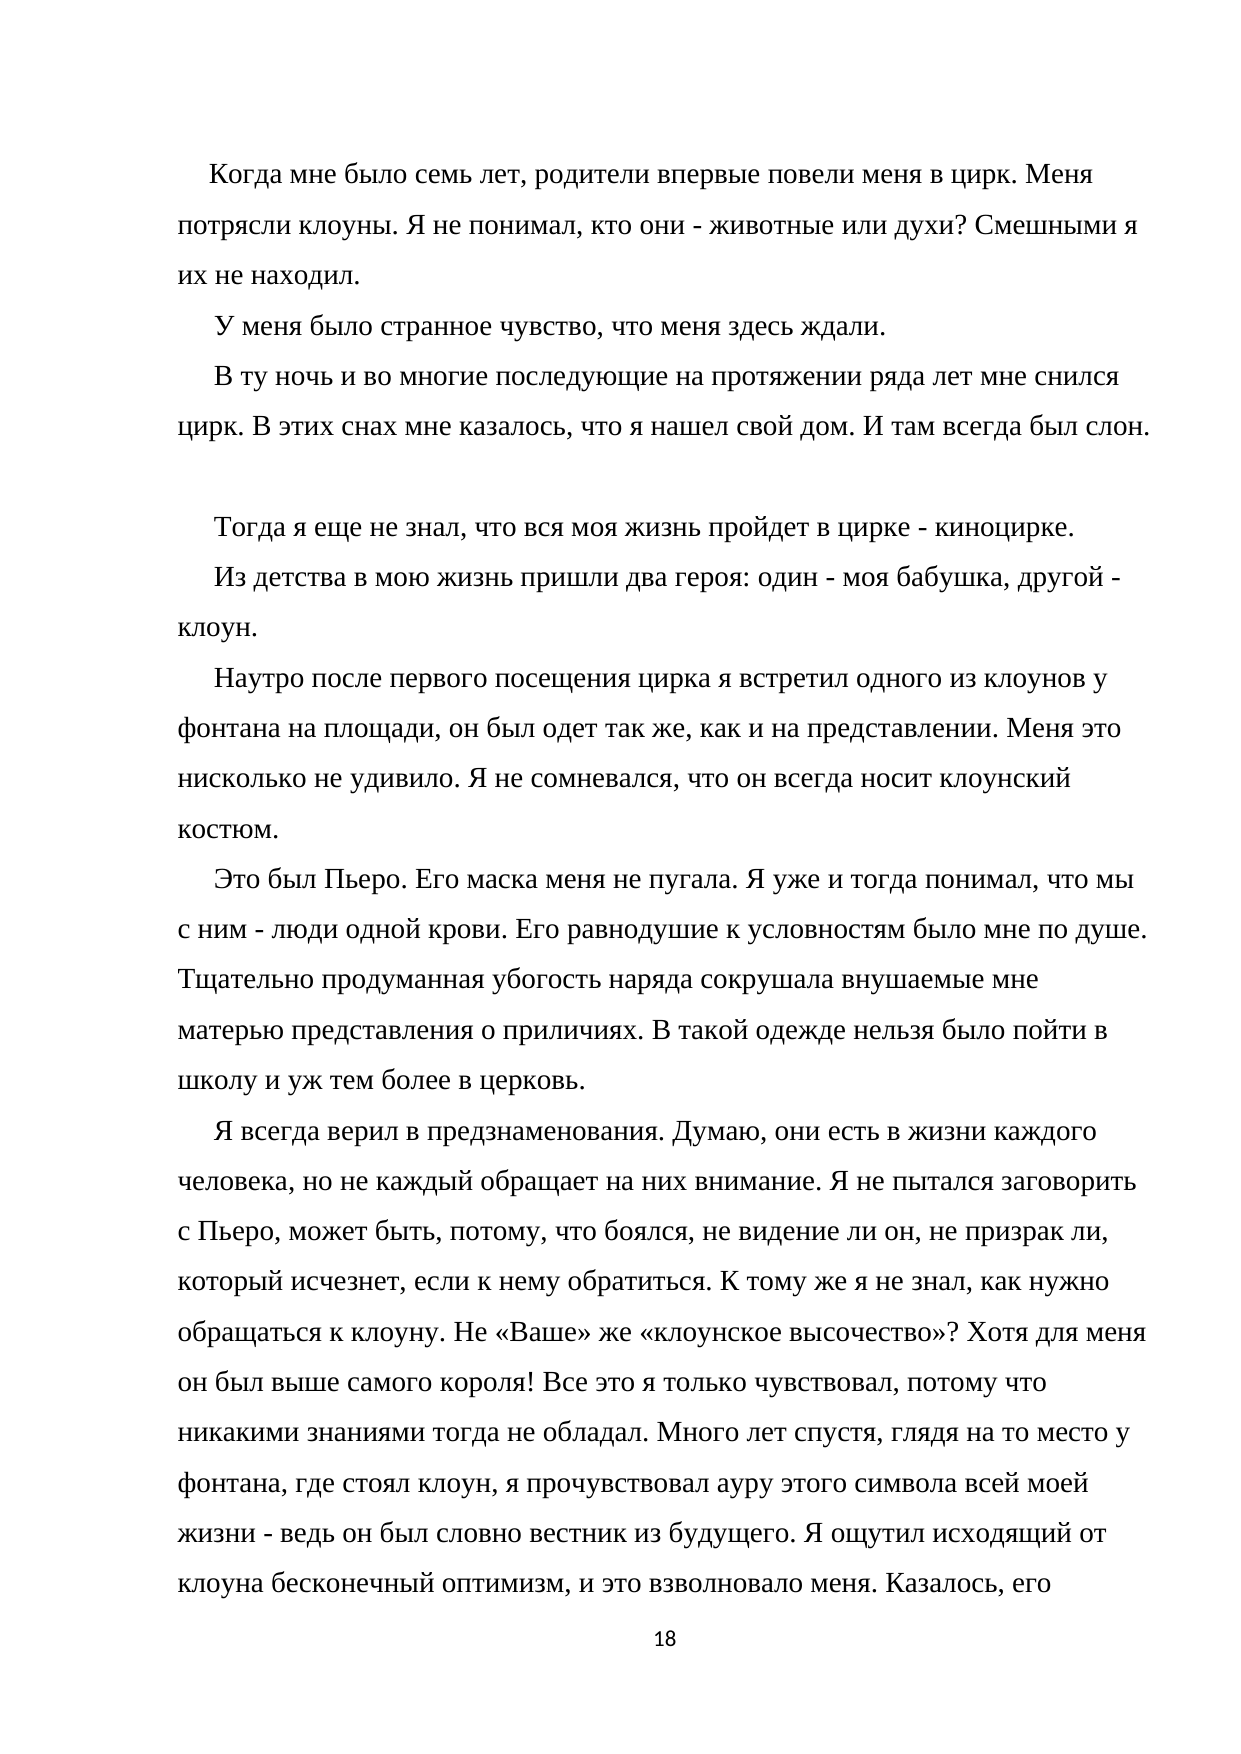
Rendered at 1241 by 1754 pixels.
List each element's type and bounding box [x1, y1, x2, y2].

text [177, 157, 1152, 1599]
